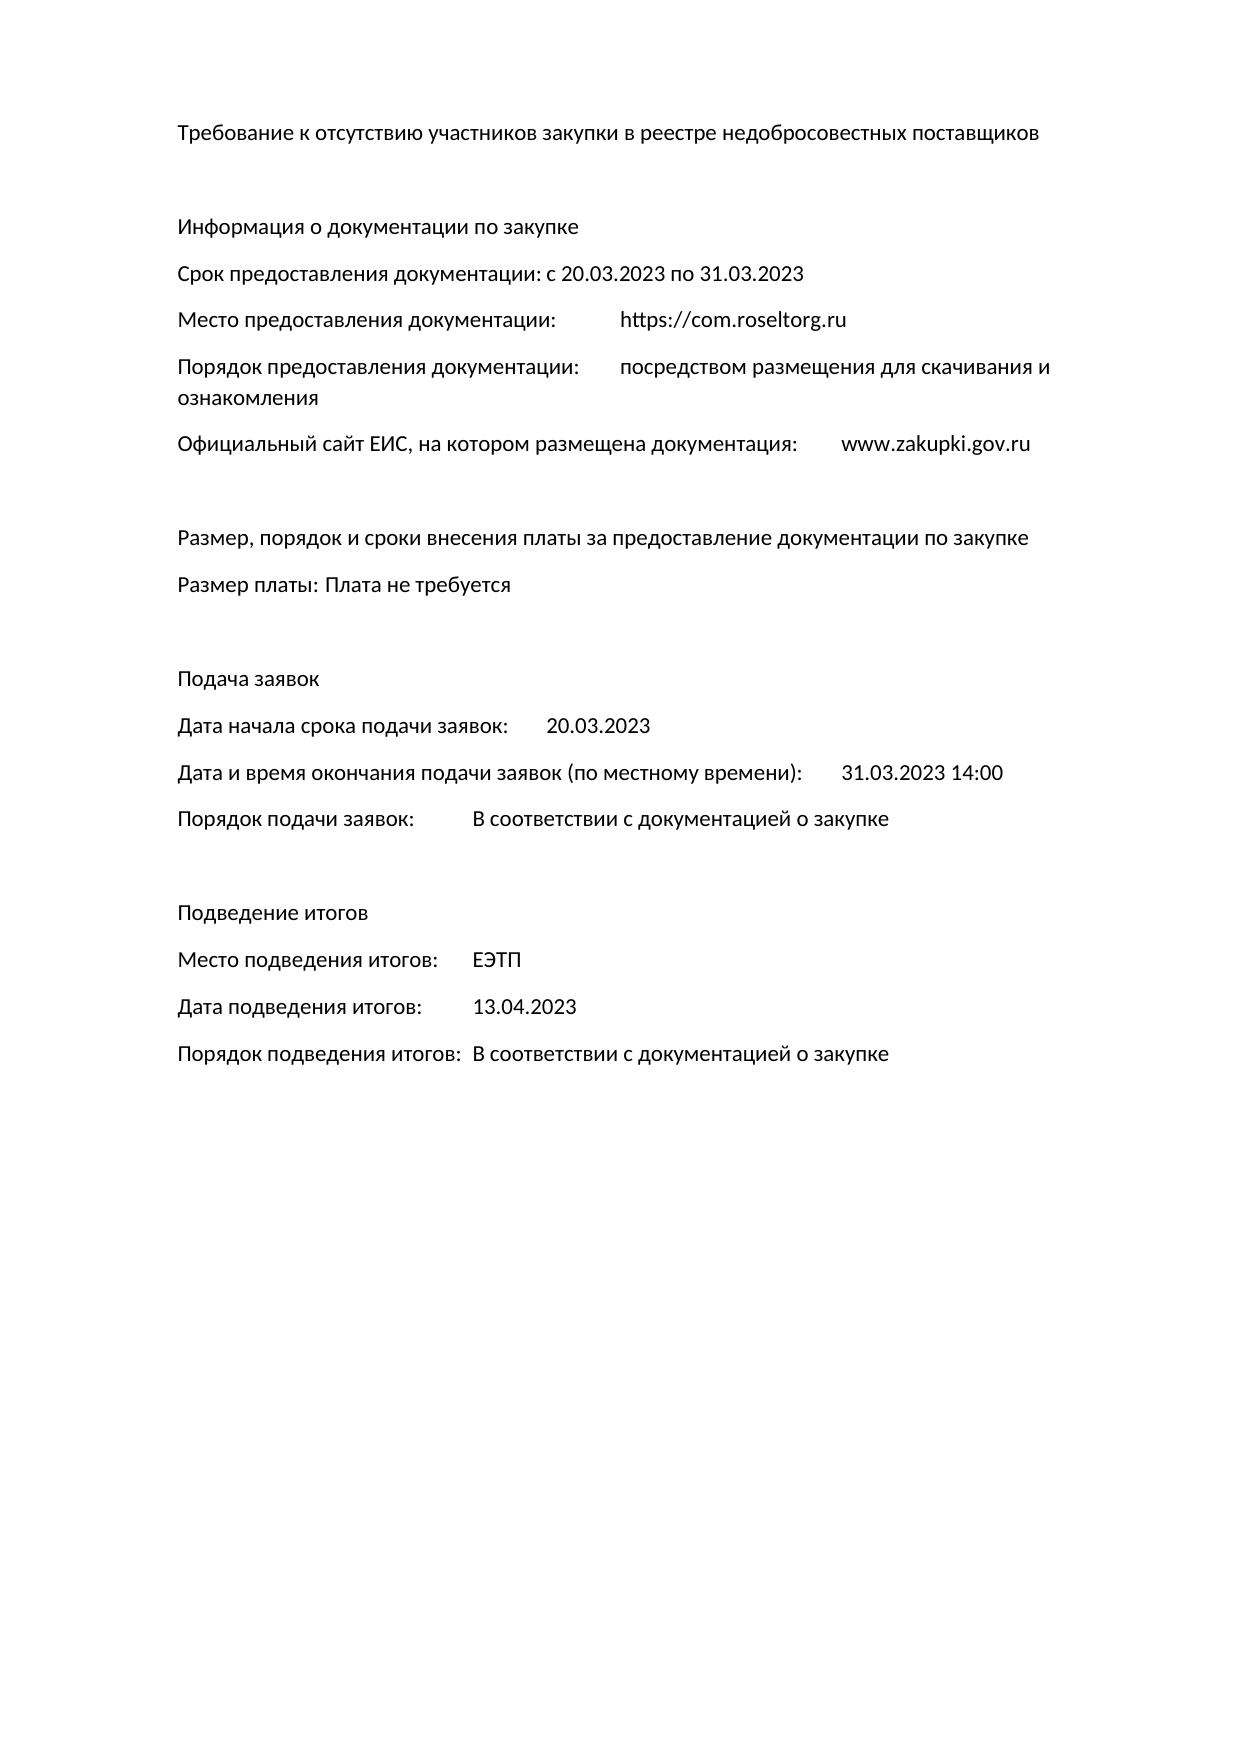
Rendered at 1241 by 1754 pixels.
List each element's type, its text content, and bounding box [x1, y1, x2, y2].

text Подведение итогов [177, 898, 1152, 926]
text Порядок предоставления документации: посредством размещения для скачивания и ознакомления [177, 352, 1152, 411]
text Информация о документации по закупке [177, 212, 1152, 240]
text Дата и время окончания подачи заявок (по местному времени): 31.03.2023 14:00 [177, 758, 1152, 786]
text Требование к отсутствию участников закупки в реестре недобросовестных поставщиков [177, 118, 1152, 146]
text Подача заявок [177, 664, 1152, 692]
text Дата подведения итогов: 13.04.2023 [177, 992, 1152, 1020]
text Место предоставления документации: https://com.roseltorg.ru [177, 306, 1152, 334]
text Размер платы: Плата не требуется [177, 570, 1152, 598]
text Порядок подведения итогов: В соответствии с документацией о закупке [177, 1039, 1152, 1067]
text Размер, порядок и сроки внесения платы за предоставление документации по закупке [177, 523, 1152, 551]
text Дата начала срока подачи заявок: 20.03.2023 [177, 711, 1152, 739]
text Официальный сайт ЕИС, на котором размещена документация: www.zakupki.gov.ru [177, 429, 1152, 458]
text Порядок подачи заявок: В соответствии с документацией о закупке [177, 804, 1152, 833]
text Место подведения итогов: ЕЭТП [177, 945, 1152, 973]
text Срок предоставления документации: с 20.03.2023 по 31.03.2023 [177, 259, 1152, 287]
